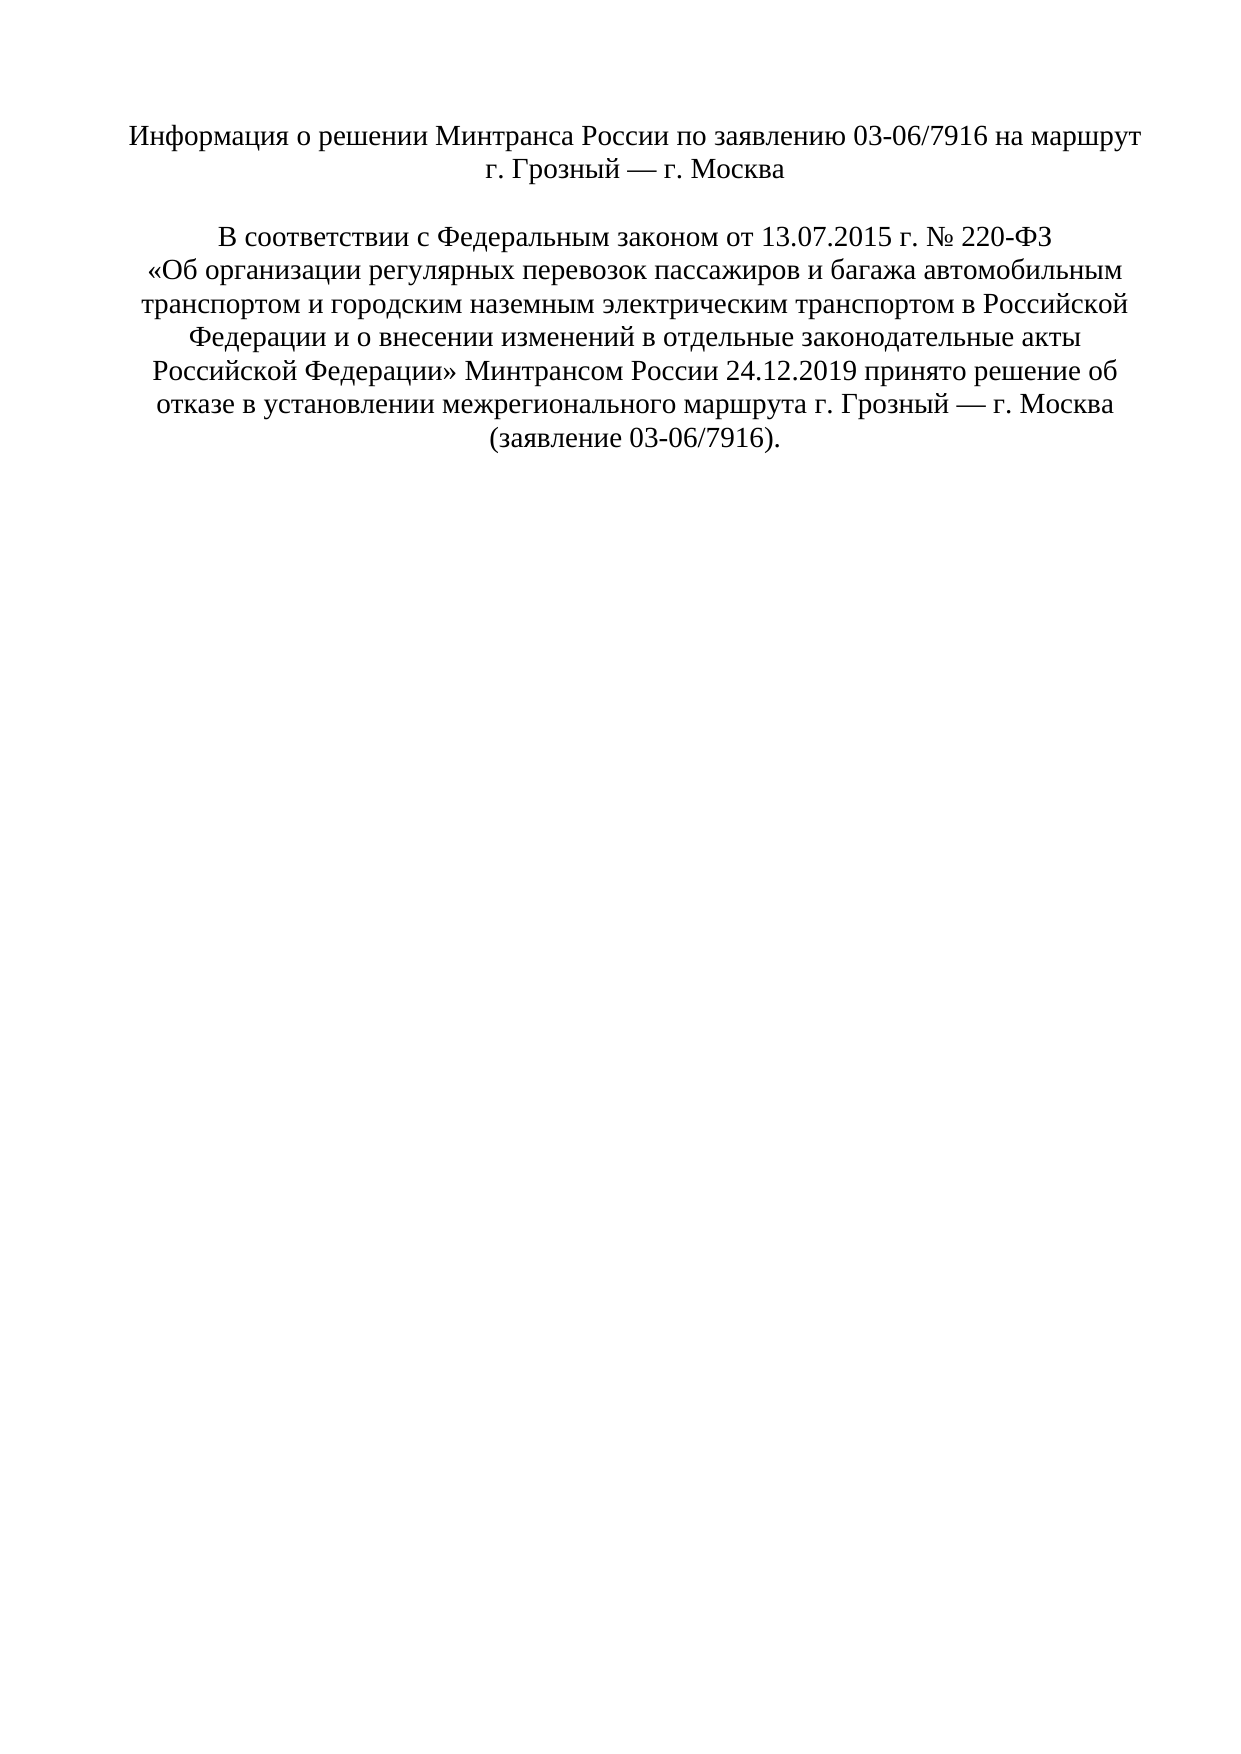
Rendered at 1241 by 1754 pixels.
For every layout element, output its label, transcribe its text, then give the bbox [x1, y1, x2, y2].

text В соответствии с Федеральным законом от 13.07.2015 г. № 220-ФЗ «Об организации регулярных перевозок пассажиров и багажа автомобильным транспортом и городским наземным электрическим транспортом в Российской Федерации и о внесении изменений в отдельные законодательные акты Российской Федерации» Минтрансом России 24.12.2019 принято решение об отказе в установлении межрегионального маршрута г. Грозный — г. Москва (заявление 03-06/7916). [118, 219, 1152, 453]
text Информация о решении Минтранса России по заявлению 03-06/7916 на маршрут г. Грозный — г. Москва [118, 118, 1152, 185]
